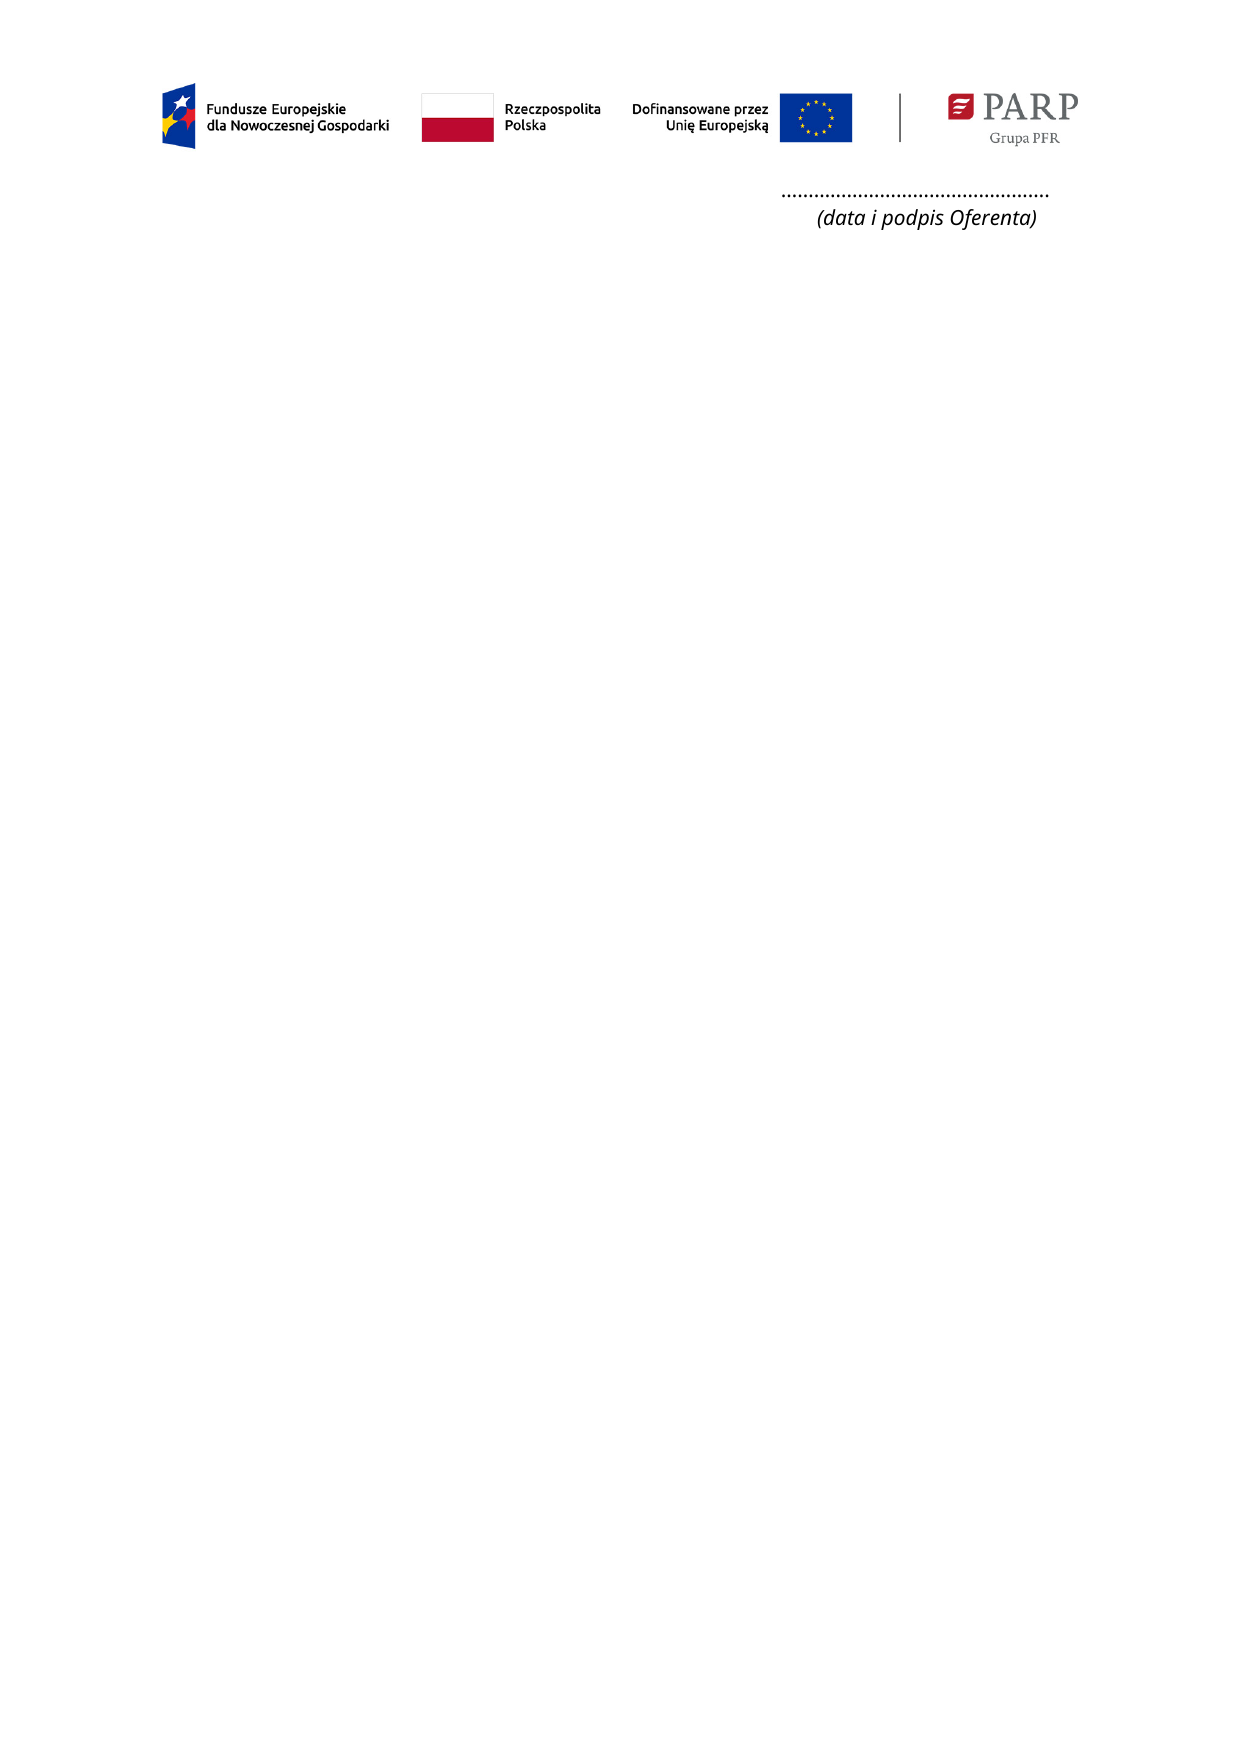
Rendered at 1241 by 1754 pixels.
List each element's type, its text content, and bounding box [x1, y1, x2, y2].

picture [147, 73, 1093, 159]
text …………………………………………. [664, 175, 1093, 203]
text (data i podpis Oferenta) [738, 203, 1093, 232]
